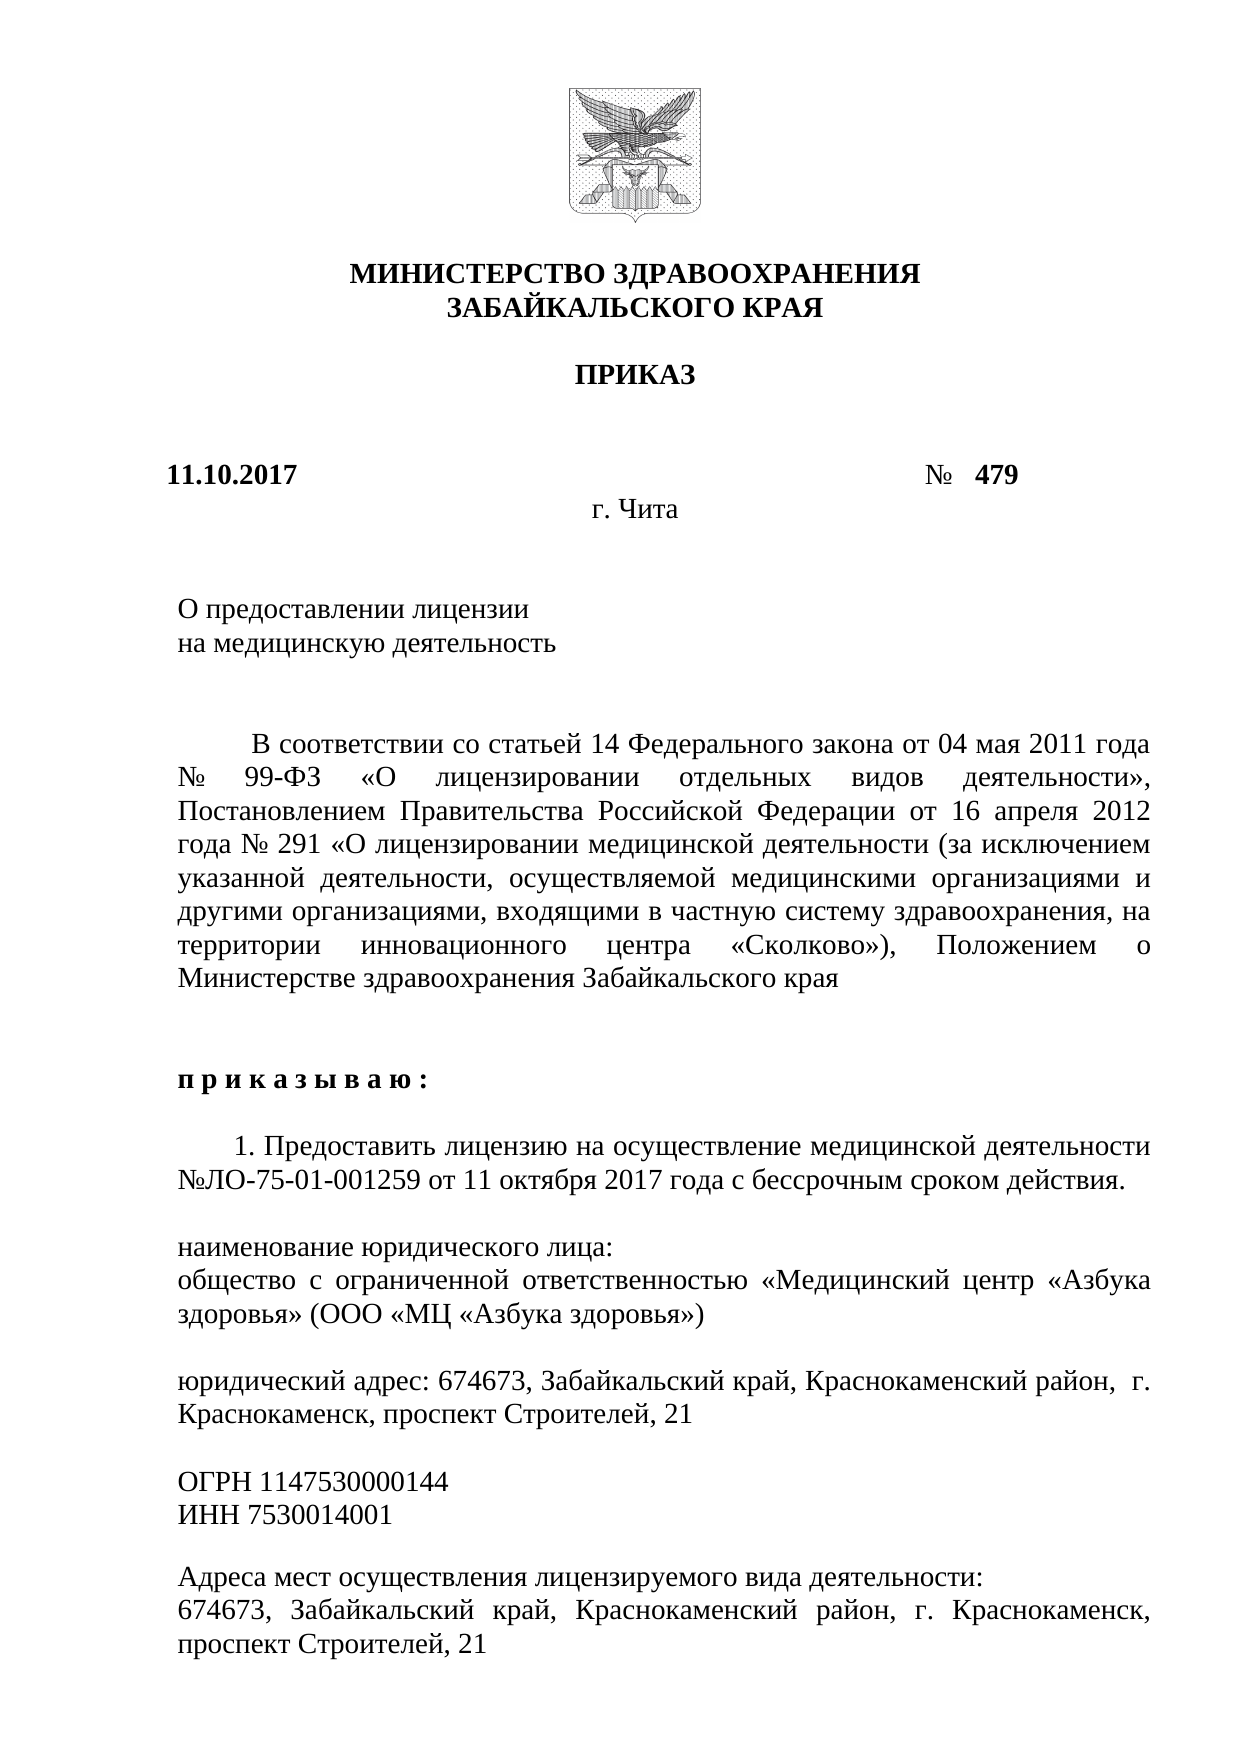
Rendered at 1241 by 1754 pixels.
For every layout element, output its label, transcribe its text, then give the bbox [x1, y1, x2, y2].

text МИНИСТеРство здравоохранения [118, 256, 1152, 290]
text 674673, Забайкальский край, Краснокаменский район, г. Краснокаменск, проспект Строителей, 21 [177, 1592, 1152, 1659]
text ИНН 7530014001 [177, 1497, 1152, 1531]
text п р и к а з ы в а ю : [177, 1061, 1142, 1095]
table_header 11.10.2017 [155, 458, 418, 491]
text ЗАБАЙКАЛЬСКОГО КРАЯ [118, 290, 1152, 323]
text О предоставлении лицензии [177, 592, 1152, 625]
text юридический адрес: 674673, Забайкальский край, Краснокаменский район, г. Краснокаменск, проспект Строителей, 21 [177, 1363, 1152, 1430]
text наименование юридического лица: [177, 1229, 1152, 1262]
text Адреса мест осуществления лицензируемого вида деятельности: [177, 1559, 1152, 1592]
table_header № [418, 458, 963, 491]
text В соответствии со статьей 14 Федерального закона от 04 мая 2011 года № 99-ФЗ «О лицензировании отдельных видов деятельности», Постановлением Правительства Российской Федерации от 16 апреля 2012 года № 291 «О лицензировании медицинской деятельности (за исключением указанной деятельности, осуществляемой медицинскими организациями и другими организациями, входящими в частную систему здравоохранения, на территории инновационного центра «Сколково»), Положением о Министерстве здравоохранения Забайкальского края [177, 726, 1152, 994]
text г. Чита [118, 491, 1152, 524]
text ОГРН 1147530000144 [177, 1464, 1152, 1497]
text ПРИКАЗ [118, 357, 1152, 390]
text на медицинскую деятельность [177, 625, 1152, 659]
table_header 479 [964, 458, 1152, 491]
text общество с ограниченной ответственностью «Медицинский центр «Азбука здоровья» (ООО «МЦ «Азбука здоровья») [177, 1262, 1152, 1329]
text 1. Предоставить лицензию на осуществление медицинской деятельности №ЛО-75-01-001259 от 11 октября 2017 года с бессрочным сроком действия. [177, 1128, 1152, 1195]
